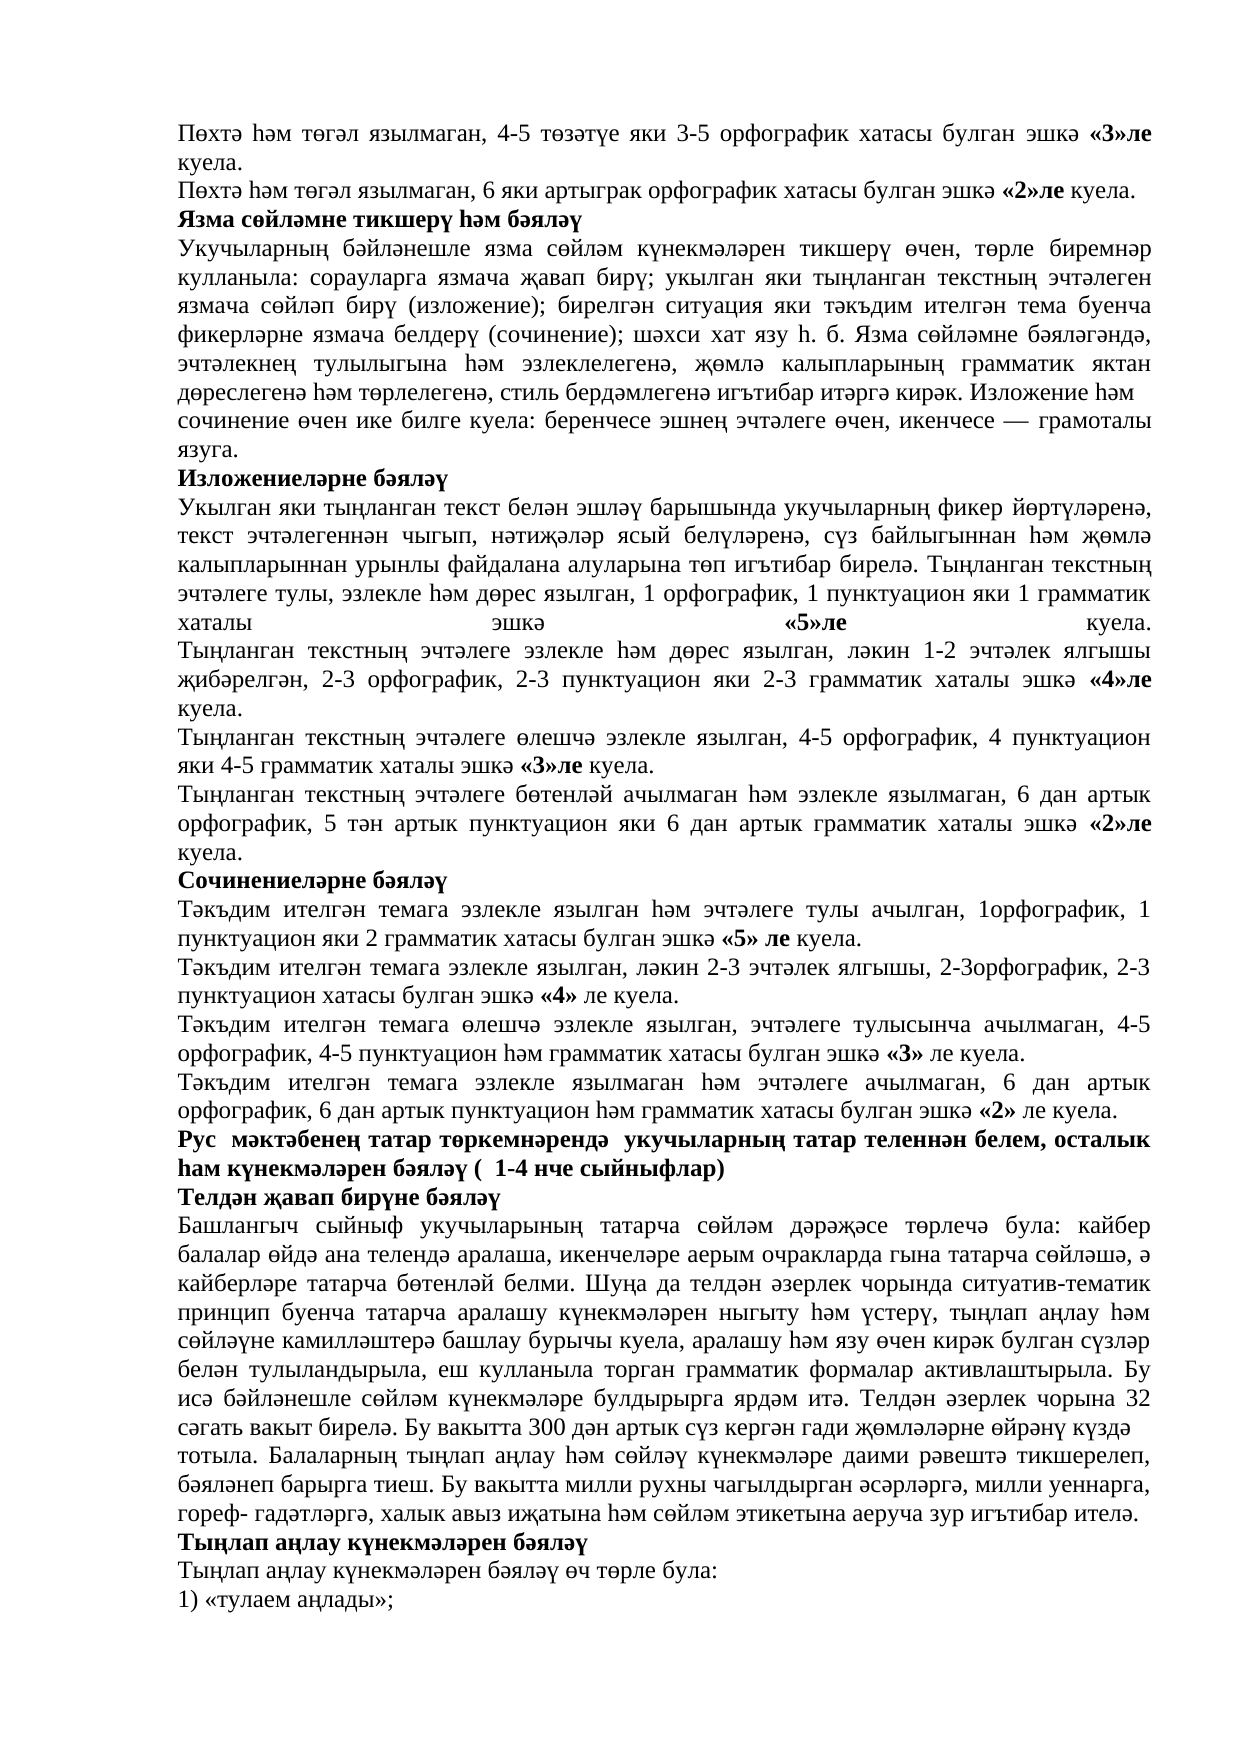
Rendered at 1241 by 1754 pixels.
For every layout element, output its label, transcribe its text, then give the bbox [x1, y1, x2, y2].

text Башлангыч сыйныф укучыларының татарча сөйлəм дəрəҗəсе төрлечə була: кайбер балалар өйдə ана телендə аралаша, икенчелəре аерым очракларда гына татарча сөйлəшə, ə кайберлəре татарча бөтенлəй белми. Шуңа да телдəн əзерлек чорында ситуатив-тематик принцип буенча татарча аралашу күнекмəлəрен ныгыту һəм үстерү, тыңлап аңлау һəм сөйлəүне камиллəштерə башлау бурычы куела, аралашу һəм язу өчен кирəк булган сүзлəр белəн тулыландырыла, еш кулланыла торган грамматик формалар активлаштырыла. Бу исə бəйлəнешле сөйлəм күнекмəлəре булдырырга ярдəм итə. Телдəн əзерлек чорына 32 сəгать вакыт бирелə. Бу вакытта 300 дəн артык сүз кергəн гади җөмлəлəрне өйрəнү күздə [177, 1211, 1152, 1441]
text Рус мəктəбенең татар төркемнəрендə укучыларның татар теленнəн белем, осталык һам күнекмəлəрен бəялəү ( 1-4 нче сыйныфлар) [177, 1124, 1152, 1182]
text Тыңланган текстның эчтəлеге өлешчə эзлекле язылган, 4-5 орфографик, 4 пунктуацион яки 4-5 грамматик хаталы эшкə «3»ле куела. [177, 722, 1152, 779]
text Тəкъдим ителгəн темага өлешчə эзлекле язылган, эчтəлеге тулысынча ачылмаган, 4-5 орфографик, 4-5 пунктуацион һəм грамматик хатасы булган эшкə «3» ле куела. [177, 1009, 1152, 1067]
text Тыңлап аңлау күнекмəлəрен бəялəү өч төрле була: [177, 1556, 1152, 1584]
text Тəкъдим ителгəн темага эзлекле язылган һəм эчтəлеге тулы ачылган, 1орфографик, 1 пунктуацион яки 2 грамматик хатасы булган эшкə «5» ле куела. [177, 894, 1152, 952]
text Изложениелəрне бəялəү [177, 463, 1152, 492]
text Тыңлап аңлау күнекмəлəрен бəялəү [177, 1527, 1152, 1556]
text Тəкъдим ителгəн темага эзлекле язылган, лəкин 2-3 эчтəлек ялгышы, 2-3орфографик, 2-3 пунктуацион хатасы булган эшкə «4» ле куела. [177, 952, 1152, 1009]
text Пөхтə һəм төгəл язылмаган, 6 яки артыграк орфографик хатасы булган эшкə «2»ле куела. [177, 176, 1152, 204]
text тотыла. Балаларның тыңлап аңлау һəм сөйлəү күнекмəлəре даими рəвештə тикшерелеп, бəялəнеп барырга тиеш. Бу вакытта милли рухны чагылдырган əсəрлəргə, милли уеннарга, гореф- гадəтлəргə, халык авыз иҗатына һəм сөйлəм этикетына аеруча зур игътибар ителə. [177, 1441, 1152, 1527]
text Укылган яки тыңланган текст белəн эшлəү барышында укучыларның фикер йөртүлəренə, текст эчтəлегеннəн чыгып, нəтиҗəлəр ясый белүлəренə, сүз байлыгыннан һəм җөмлə калыпларыннан урынлы файдалана алуларына төп игътибар бирелə. Тыңланган текстның эчтəлеге тулы, эзлекле һəм дөрес язылган, 1 орфографик, 1 пунктуацион яки 1 грамматик хаталы эшкə «5»ле куела. Тыңланган текстның эчтəлеге эзлекле һəм дөрес язылган, лəкин 1-2 эчтəлек ялгышы җибəрелгəн, 2-3 орфографик, 2-3 пунктуацион яки 2-3 грамматик хаталы эшкə «4»ле куела. [177, 492, 1152, 722]
text Тыңланган текстның эчтəлеге бөтенлəй ачылмаган һəм эзлекле язылмаган, 6 дан артык орфографик, 5 тəн артык пунктуацион яки 6 дан артык грамматик хаталы эшкə «2»ле куела. [177, 779, 1152, 866]
text Язма сөйлəмне тикшерү һəм бəялəү [177, 204, 1152, 233]
text 1) «тулаем аңлады»; [177, 1584, 1152, 1613]
text Тəкъдим ителгəн темага эзлекле язылмаган һəм эчтəлеге ачылмаган, 6 дан артык орфографик, 6 дан артык пунктуацион һəм грамматик хатасы булган эшкə «2» ле куела. [177, 1067, 1152, 1124]
text Телдəн җавап бирүне бəялəү [177, 1182, 1152, 1211]
text Сочинениелəрне бəялəү [177, 866, 1152, 894]
text сочинение өчен ике билге куела: беренчесе эшнең эчтəлеге өчен, икенчесе — грамоталы язуга. [177, 406, 1152, 463]
text Укучыларның бəйлəнешле язма сөйлəм күнекмəлəрен тикшерү өчен, төрле биремнəр кулланыла: сорауларга язмача җавап бирү; укылган яки тыңланган текстның эчтəлеген язмача сөйлəп бирү (изложение); бирелгəн ситуация яки тəкъдим ителгəн тема буенча фикерлəрне язмача белдерү (сочинение); шəхси хат язу һ. б. Язма сөйлəмне бəялəгəндə, эчтəлекнең тулылыгына һəм эзлеклелегенə, җөмлə калыпларының грамматик яктан дөреслегенə һəм төрлелегенə, стиль бердəмлегенə игътибар итəргə кирəк. Изложение һəм [177, 233, 1152, 406]
text Пөхтə һəм төгəл язылмаган, 4-5 төзəтүе яки 3-5 орфографик хатасы булган эшкə «3»ле куела. [177, 118, 1152, 176]
